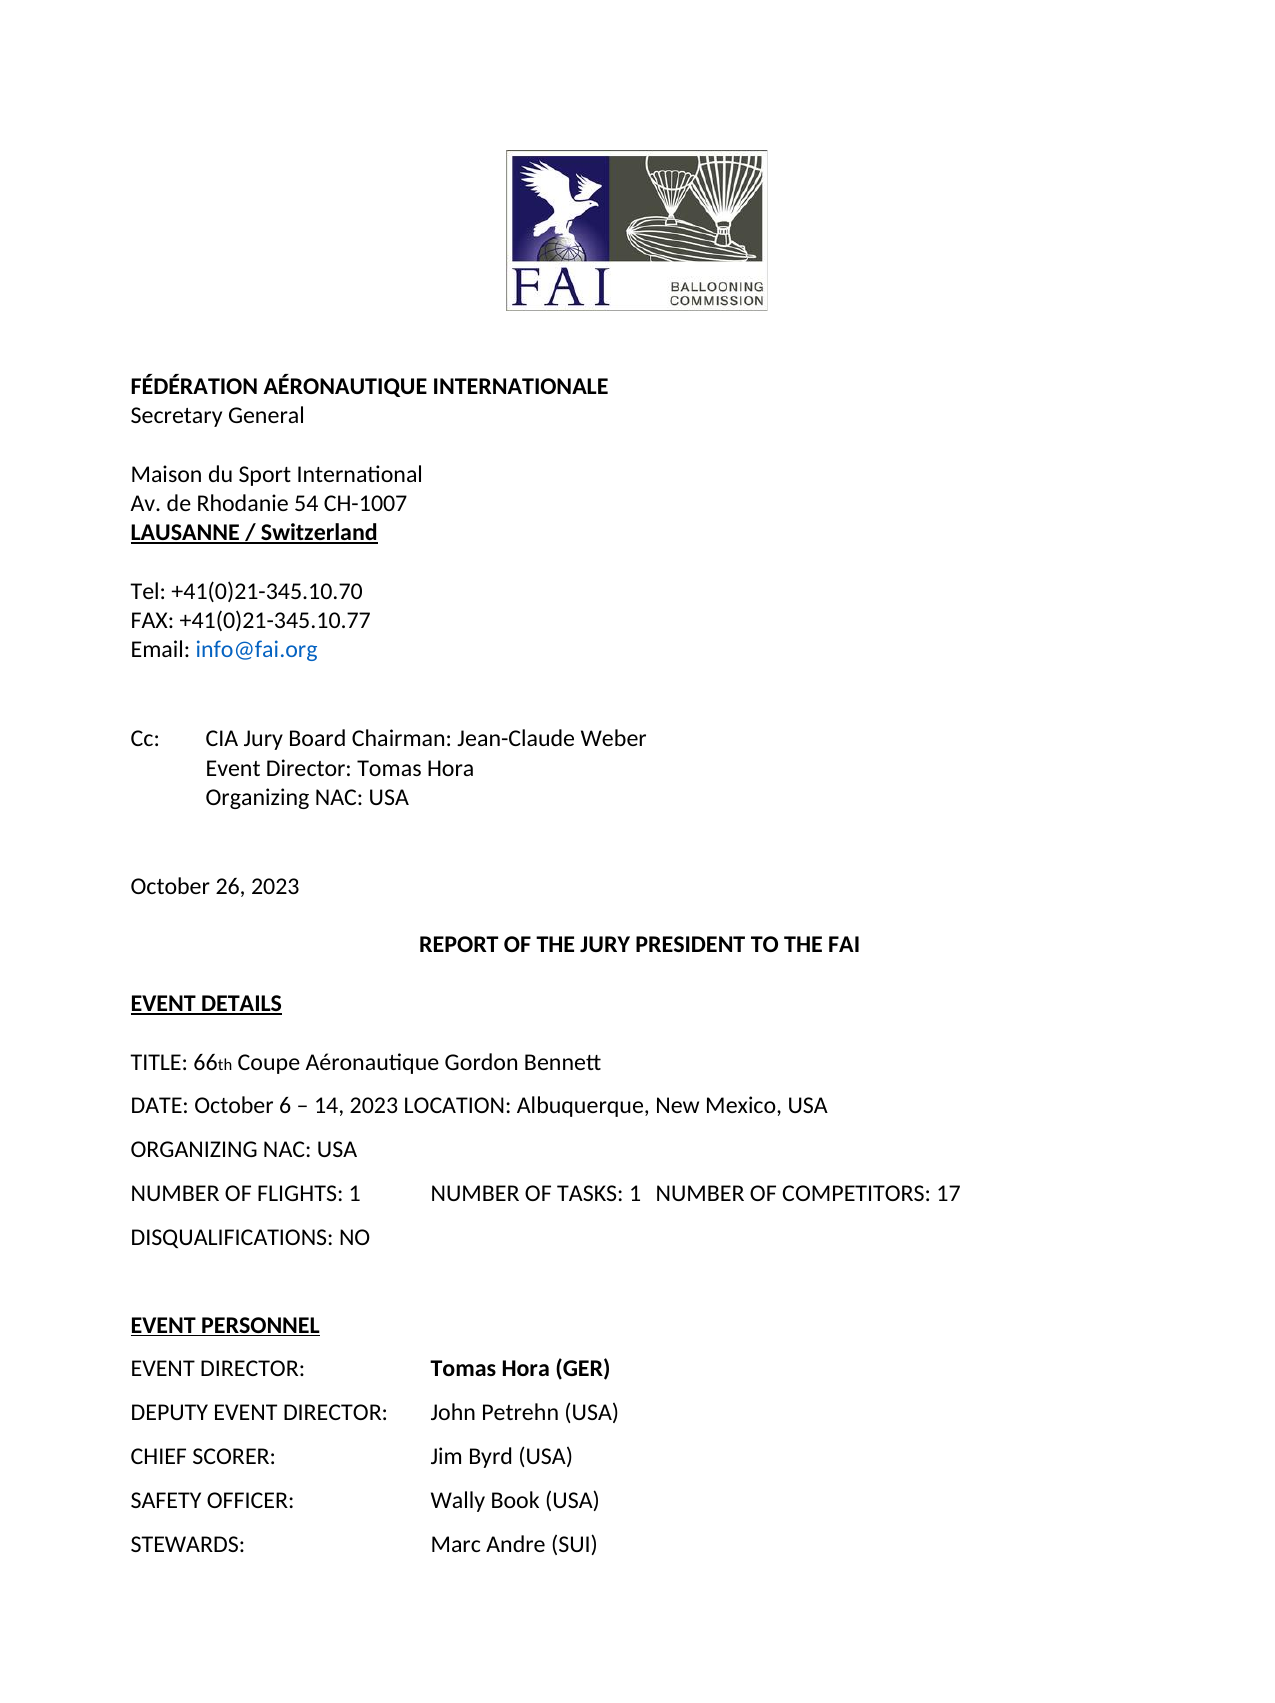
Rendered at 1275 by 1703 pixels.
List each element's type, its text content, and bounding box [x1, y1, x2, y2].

text Av. de Rhodanie 54 CH-1007 [130, 488, 1149, 517]
text TITLE: 66th Coupe Aéronautique Gordon Bennett [130, 1047, 1149, 1076]
text LAUSANNE / Switzerland [130, 517, 1149, 546]
text Maison du Sport International [130, 459, 1149, 488]
text Email: info@fai.org [130, 634, 1149, 663]
text October 26, 2023 [130, 871, 1149, 900]
text DISQUALIFICATIONS: NO [130, 1222, 1149, 1251]
text Organizing NAC: USA [130, 782, 1149, 811]
text EVENT DETAILS [130, 988, 1149, 1017]
text SAFETY OFFICER: Wally Book (USA) [130, 1485, 1149, 1514]
text STEWARDS: Marc Andre (SUI) [130, 1529, 1149, 1558]
text DEPUTY EVENT DIRECTOR: John Petrehn (USA) [130, 1397, 1149, 1427]
text REPORT OF THE JURY PRESIDENT TO THE FAI [130, 929, 1149, 959]
picture [506, 150, 768, 311]
text Cc: CIA Jury Board Chairman: Jean-Claude Weber [130, 723, 1149, 753]
text FÉDÉRATION AÉRONAUTIQUE INTERNATIONALE [130, 371, 1149, 400]
text Event Director: Tomas Hora [130, 753, 1149, 782]
text Secretary General [130, 400, 1149, 429]
text FAX: +41(0)21-345.10.77 [130, 605, 1149, 634]
text CHIEF SCORER: Jim Byrd (USA) [130, 1441, 1149, 1471]
text EVENT PERSONNEL [130, 1310, 1149, 1339]
text DATE: October 6 – 14, 2023 LOCATION: Albuquerque, New Mexico, USA [130, 1090, 1149, 1120]
text ORGANIZING NAC: USA [130, 1134, 1149, 1163]
text Tel: +41(0)21-345.10.70 [130, 576, 1149, 605]
text NUMBER OF FLIGHTS: 1 NUMBER OF TASKS: 1 NUMBER OF COMPETITORS: 17 [130, 1178, 1149, 1207]
text EVENT DIRECTOR: Tomas Hora (GER) [130, 1353, 1149, 1383]
